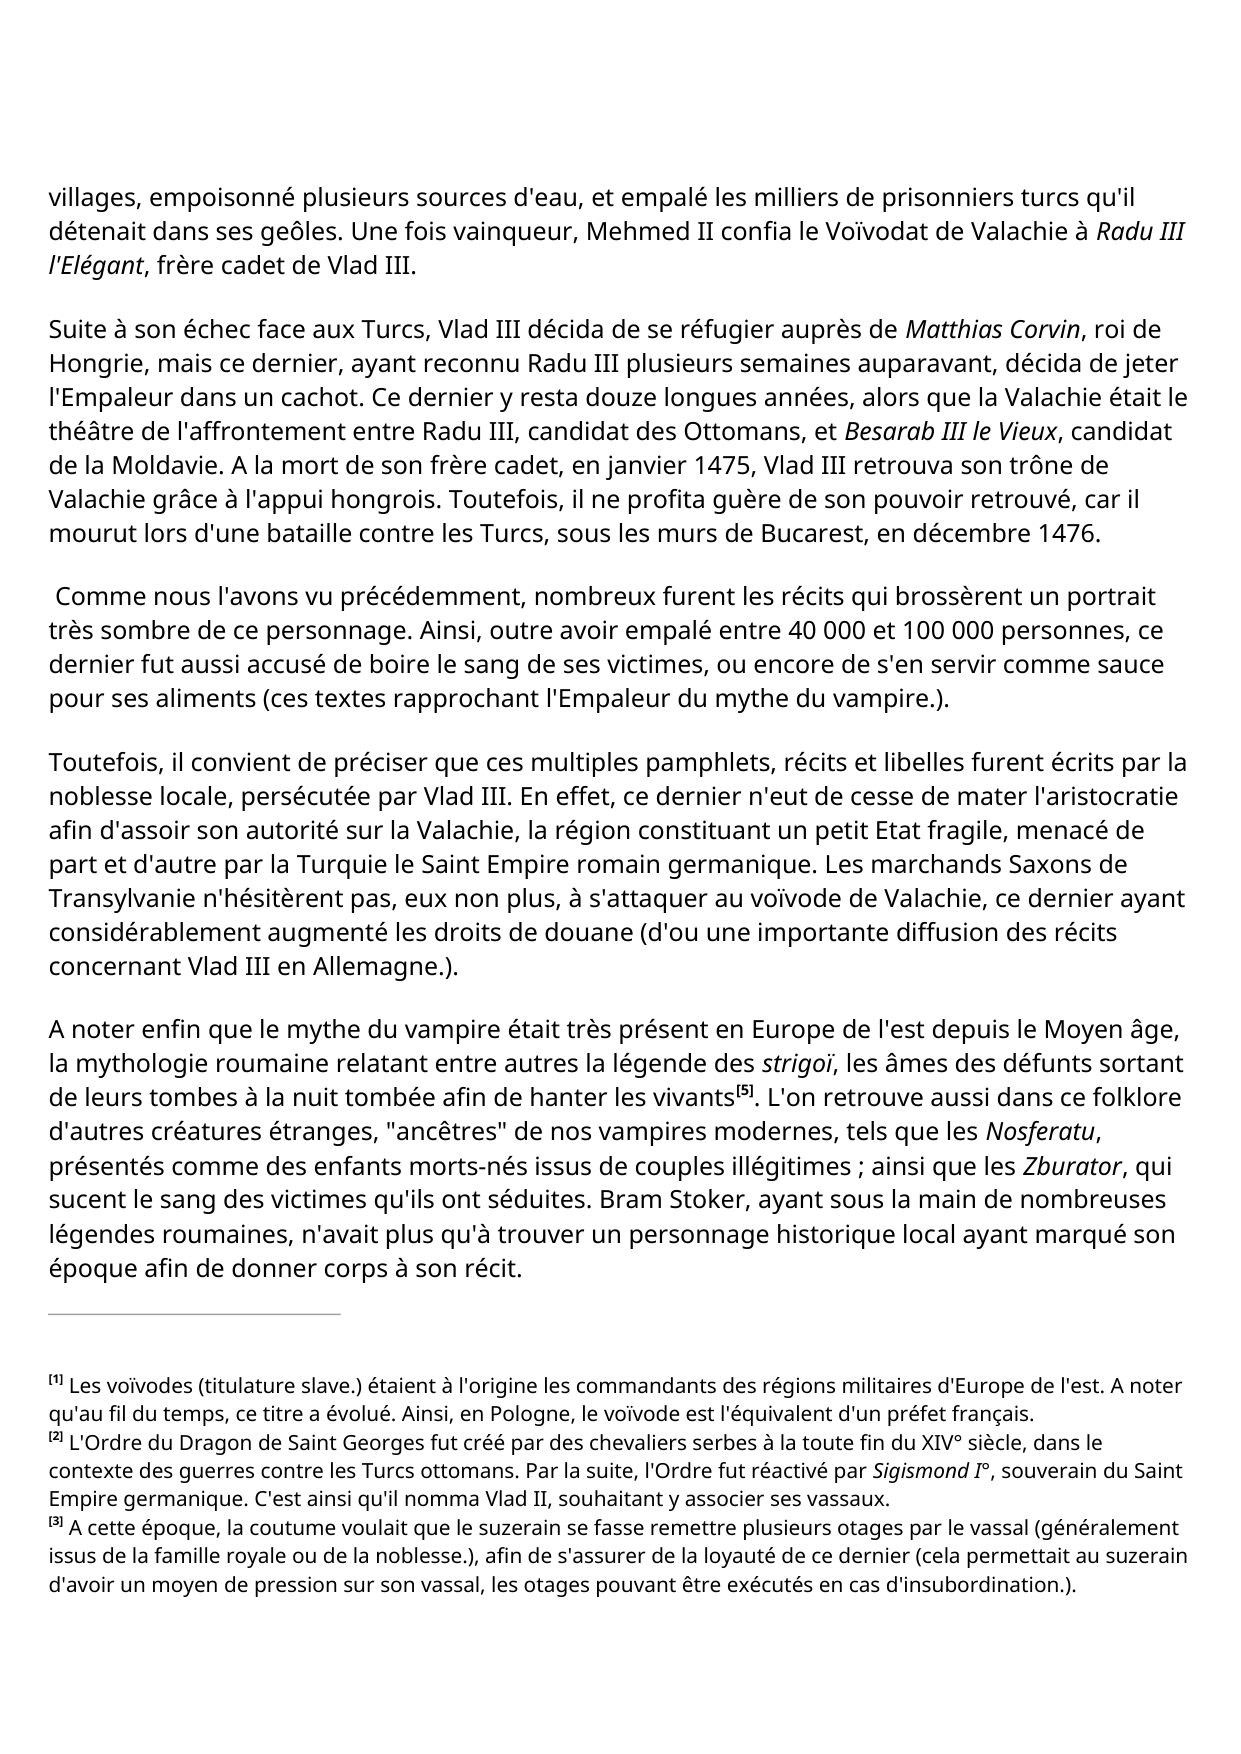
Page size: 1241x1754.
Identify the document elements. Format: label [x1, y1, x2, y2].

table_cell [48, 148, 1192, 1598]
